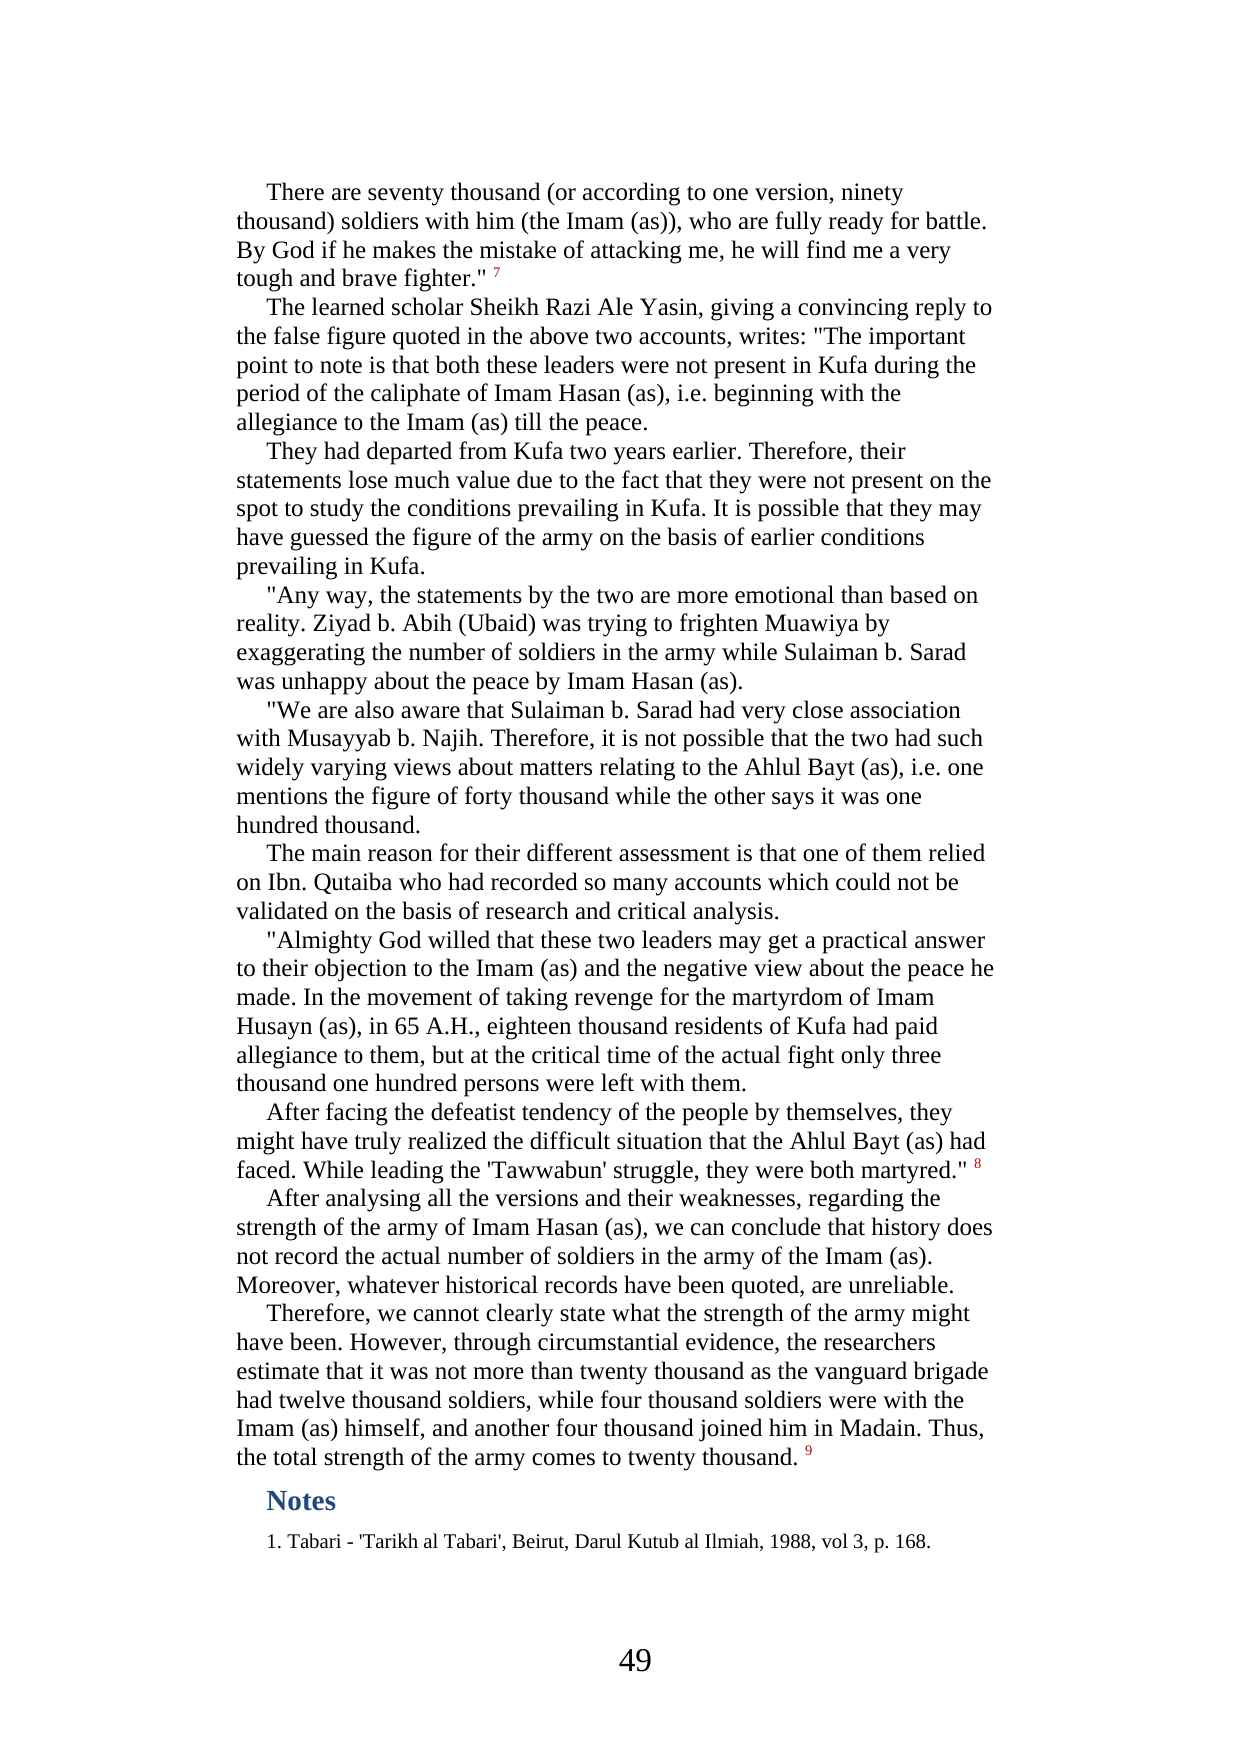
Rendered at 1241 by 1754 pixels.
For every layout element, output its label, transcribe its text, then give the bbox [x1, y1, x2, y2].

subtitle Notes [236, 1483, 1004, 1517]
text "Any way, the statements by the two are more emotional than based on reality. Ziyad b. Abih (Ubaid) was trying to frighten Muawiya by exaggerating the number of soldiers in the army while Sulaiman b. Sarad was unhappy about the peace by Imam Hasan (as). [236, 580, 1004, 695]
text There are seventy thousand (or according to one version, ninety thousand) soldiers with him (the Imam (as)), who are fully ready for battle. By God if he makes the mistake of attacking me, he will find me a very tough and brave fighter." 7 [236, 177, 1004, 292]
text 1. Tabari - 'Tarikh al Tabari', Beirut, Darul Kutub al Ilmiah, 1988, vol 3, p. 168. [236, 1529, 1004, 1553]
text "Almighty God willed that these two leaders may get a practical answer to their objection to the Imam (as) and the negative view about the peace he made. In the movement of taking revenge for the martyrdom of Imam Husayn (as), in 65 A.H., eighteen thousand residents of Kufa had paid allegiance to them, but at the critical time of the actual fight only three thousand one hundred persons were left with them. [236, 925, 1004, 1097]
text The main reason for their different assessment is that one of them relied on Ibn. Qutaiba who had recorded so many accounts which could not be validated on the basis of research and critical analysis. [236, 838, 1004, 925]
text After analysing all the versions and their weaknesses, regarding the strength of the army of Imam Hasan (as), we can conclude that history does not record the actual number of soldiers in the army of the Imam (as). Moreover, whatever historical records have been quoted, are unreliable. [236, 1183, 1004, 1298]
text After facing the defeatist tendency of the people by themselves, they might have truly realized the difficult situation that the Ahlul Bayt (as) had faced. While leading the 'Tawwabun' struggle, they were both martyred." 8 [236, 1097, 1004, 1183]
text The learned scholar Sheikh Razi Ale Yasin, giving a convincing reply to the false figure quoted in the above two accounts, writes: "The important point to note is that both these leaders were not present in Kufa during the period of the caliphate of Imam Hasan (as), i.e. beginning with the allegiance to the Imam (as) till the peace. [236, 292, 1004, 436]
text "We are also aware that Sulaiman b. Sarad had very close association with Musayyab b. Najih. Therefore, it is not possible that the two had such widely varying views about matters relating to the Ahlul Bayt (as), i.e. one mentions the figure of forty thousand while the other says it was one hundred thousand. [236, 695, 1004, 838]
text Therefore, we cannot clearly state what the strength of the army might have been. However, through circumstantial evidence, the researchers estimate that it was not more than twenty thousand as the vanguard brigade had twelve thousand soldiers, while four thousand soldiers were with the Imam (as) himself, and another four thousand joined him in Madain. Thus, the total strength of the army comes to twenty thousand. 9 [236, 1298, 1004, 1471]
text They had departed from Kufa two years earlier. Therefore, their statements lose much value due to the fact that they were not present on the spot to study the conditions prevailing in Kufa. It is possible that they may have guessed the figure of the army on the basis of earlier conditions prevailing in Kufa. [236, 436, 1004, 580]
